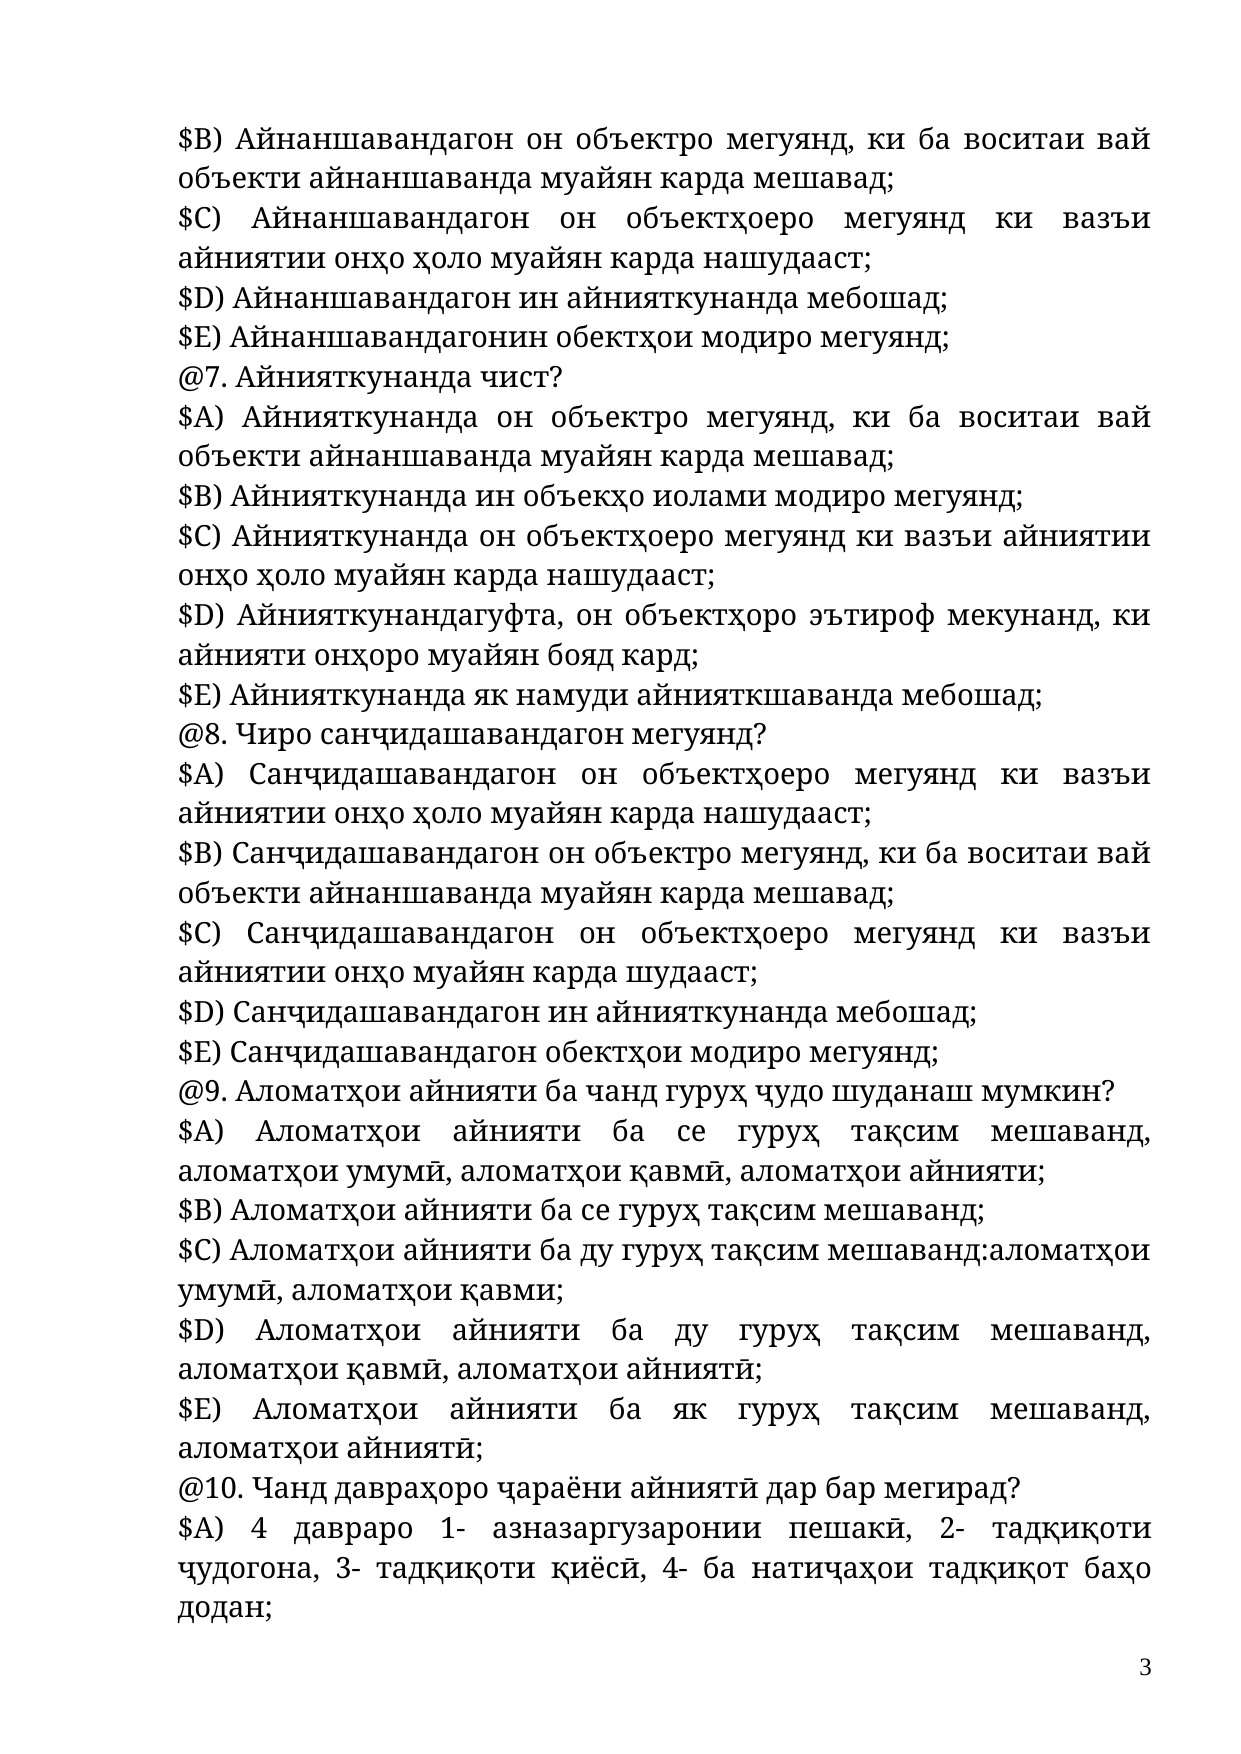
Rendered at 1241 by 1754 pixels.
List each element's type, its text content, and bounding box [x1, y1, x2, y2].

text $B) Айнаншавандагон он объектро мегуянд, ки ба воситаи вай объекти айнаншаванда муайян карда мешавад; [177, 118, 1152, 197]
text @10. Чанд давраҳоро ҷараёни айниятӣ дар бар мегирад? [177, 1467, 1152, 1507]
text $E) Айнияткунанда як намуди айнияткшаванда мебошад; [177, 674, 1152, 713]
text $B) Аломатҳои айнияти ба се гуруҳ тақсим мешаванд; [177, 1190, 1152, 1229]
text $A) Айнияткунанда он объектро мегуянд, ки ба воситаи вай объекти айнаншаванда муайян карда мешавад; [177, 396, 1152, 475]
text @8. Чиро санҷидашавандагон мегуянд? [177, 713, 1152, 753]
text $D) Айнияткунандагуфта, он объектҳоро эътироф мекунанд, ки айнияти онҳоро муайян бояд кард; [177, 594, 1152, 674]
text $E) Аломатҳои айнияти ба як гуруҳ тақсим мешаванд, аломатҳои айниятӣ; [177, 1388, 1152, 1467]
text $D) Аломатҳои айнияти ба ду гуруҳ тақсим мешаванд, аломатҳои қавмӣ, аломатҳои айниятӣ; [177, 1309, 1152, 1388]
text @9. Аломатҳои айнияти ба чанд гуруҳ ҷудо шуданаш мумкин? [177, 1071, 1152, 1110]
text $B) Айнияткунанда ин объекҳо иолами модиро мегуянд; [177, 475, 1152, 515]
text $E) Санҷидашавандагон обектҳои модиро мегуянд; [177, 1031, 1152, 1071]
text $C) Санҷидашавандагон он объектҳоеро мегуянд ки вазъи айниятии онҳо муайян карда шудааст; [177, 912, 1152, 991]
text $C) Айнияткунанда он объектҳоеро мегуянд ки вазъи айниятии онҳо ҳоло муайян карда нашудааст; [177, 515, 1152, 594]
text $A) 4 давраро 1- азназаргузаронии пешакӣ, 2- тадқиқоти ҷудогона, 3- тадқиқоти қиёсӣ, 4- ба натиҷаҳои тадқиқот баҳо додан; [177, 1507, 1152, 1626]
text $B) Санҷидашавандагон он объектро мегуянд, ки ба воситаи вай объекти айнаншаванда муайян карда мешавад; [177, 832, 1152, 912]
text @7. Айнияткунанда чист? [177, 356, 1152, 396]
text $E) Айнаншавандагонин обектҳои модиро мегуянд; [177, 317, 1152, 356]
text $A) Санҷидашавандагон он объектҳоеро мегуянд ки вазъи айниятии онҳо ҳоло муайян карда нашудааст; [177, 753, 1152, 832]
text $D) Санҷидашавандагон ин айнияткунанда мебошад; [177, 991, 1152, 1031]
text $C) Аломатҳои айнияти ба ду гуруҳ тақсим мешаванд:аломатҳои умумӣ, аломатҳои қавми; [177, 1229, 1152, 1309]
text $D) Айнаншавандагон ин айнияткунанда мебошад; [177, 277, 1152, 317]
text $A) Аломатҳои айнияти ба се гуруҳ тақсим мешаванд, аломатҳои умумӣ, аломатҳои қавмӣ, аломатҳои айнияти; [177, 1110, 1152, 1190]
text $C) Айнаншавандагон он объектҳоеро мегуянд ки вазъи айниятии онҳо ҳоло муайян карда нашудааст; [177, 197, 1152, 277]
